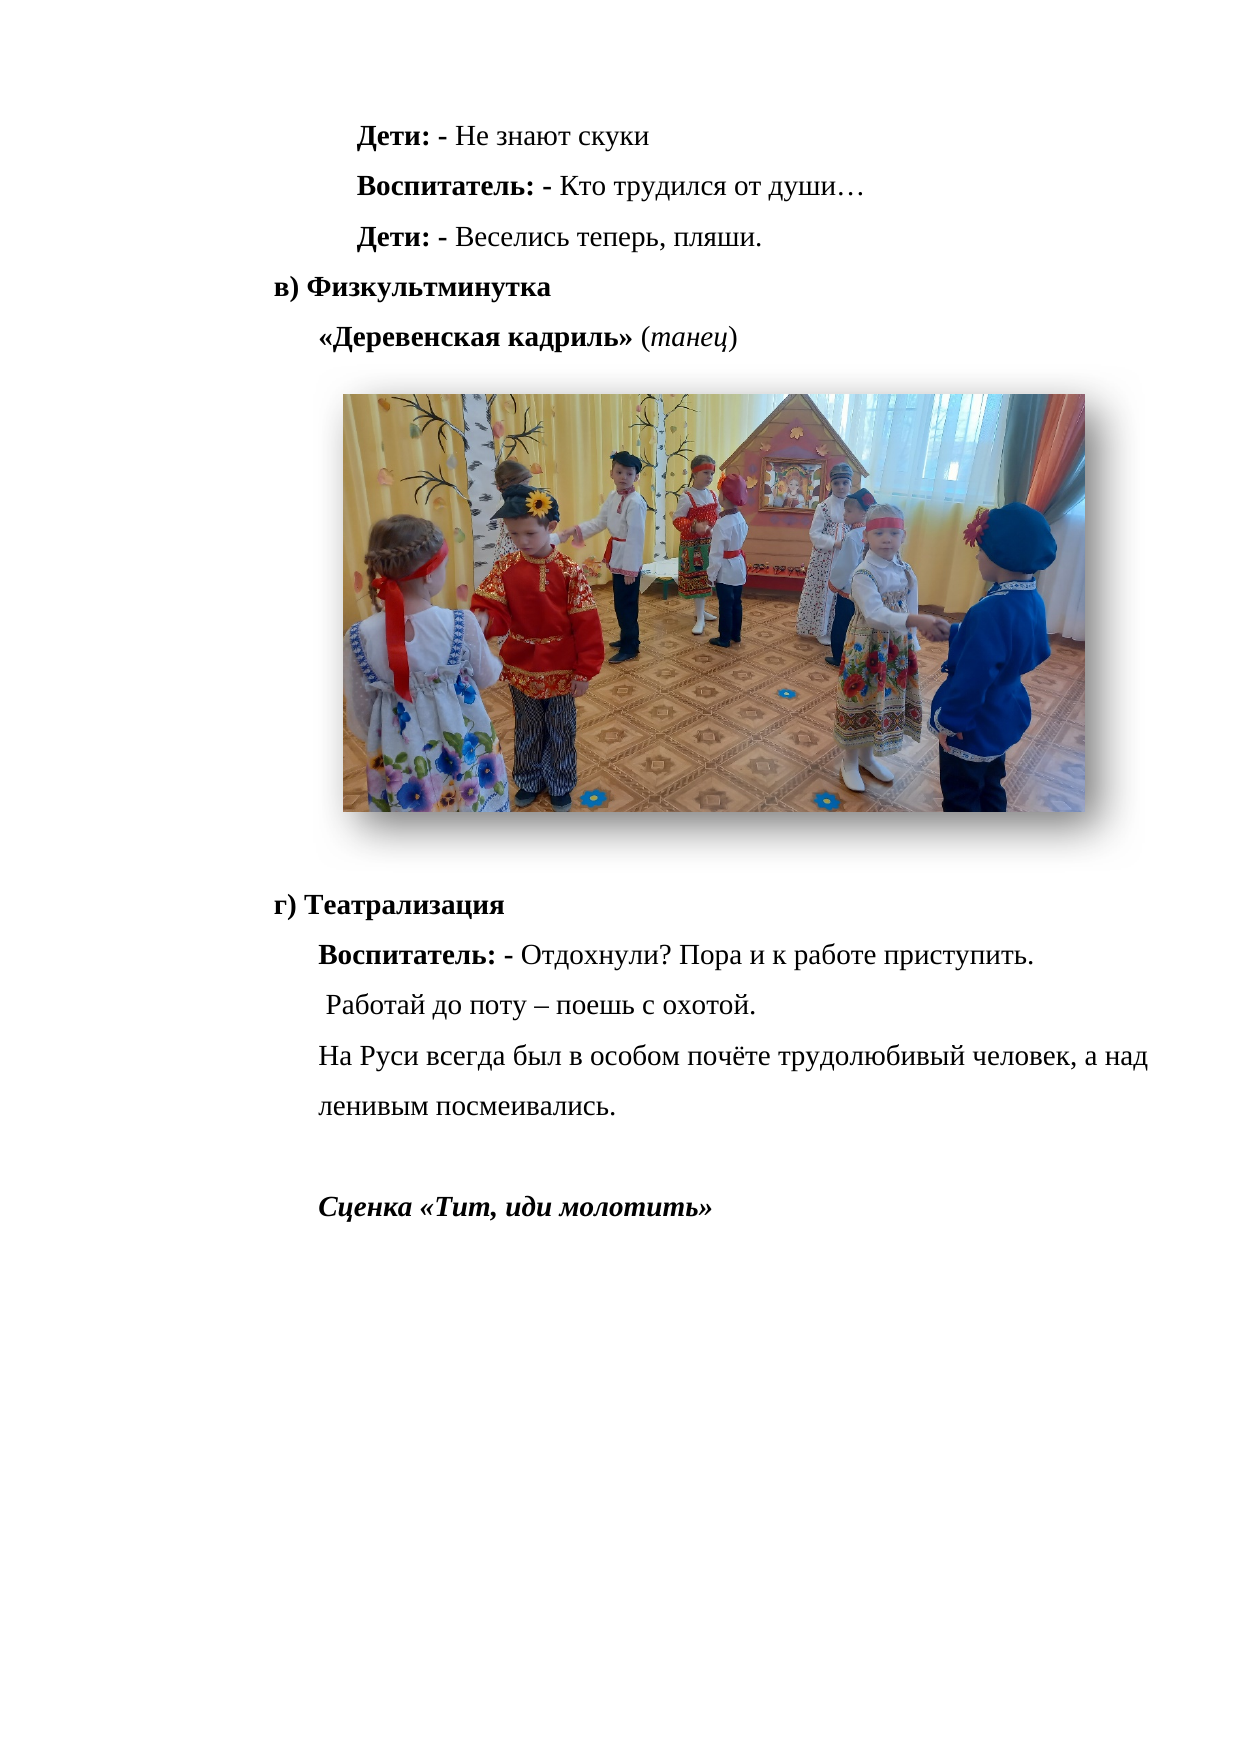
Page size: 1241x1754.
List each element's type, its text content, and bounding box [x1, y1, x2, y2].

list Воспитатель: - Кто трудился от души… [357, 168, 1152, 202]
list г) Театрализация [274, 887, 1152, 920]
list Воспитатель: - Отдохнули? Пора и к работе приступить. [318, 937, 1152, 971]
list «Деревенская кадриль» (танец) [318, 319, 1152, 353]
list Дети: - Не знают скуки [357, 118, 1152, 152]
list в) Физкультминутка [274, 269, 1152, 303]
picture [343, 394, 1085, 812]
list Работай до поту – поешь с охотой. [318, 987, 1152, 1021]
list Дети: - Веселись теперь, пляши. [357, 219, 1152, 252]
list На Руси всегда был в особом почёте трудолюбивый человек, а над ленивым посмеивались. [318, 1038, 1152, 1122]
list Сценка «Тит, иди молотить» [318, 1189, 1152, 1222]
